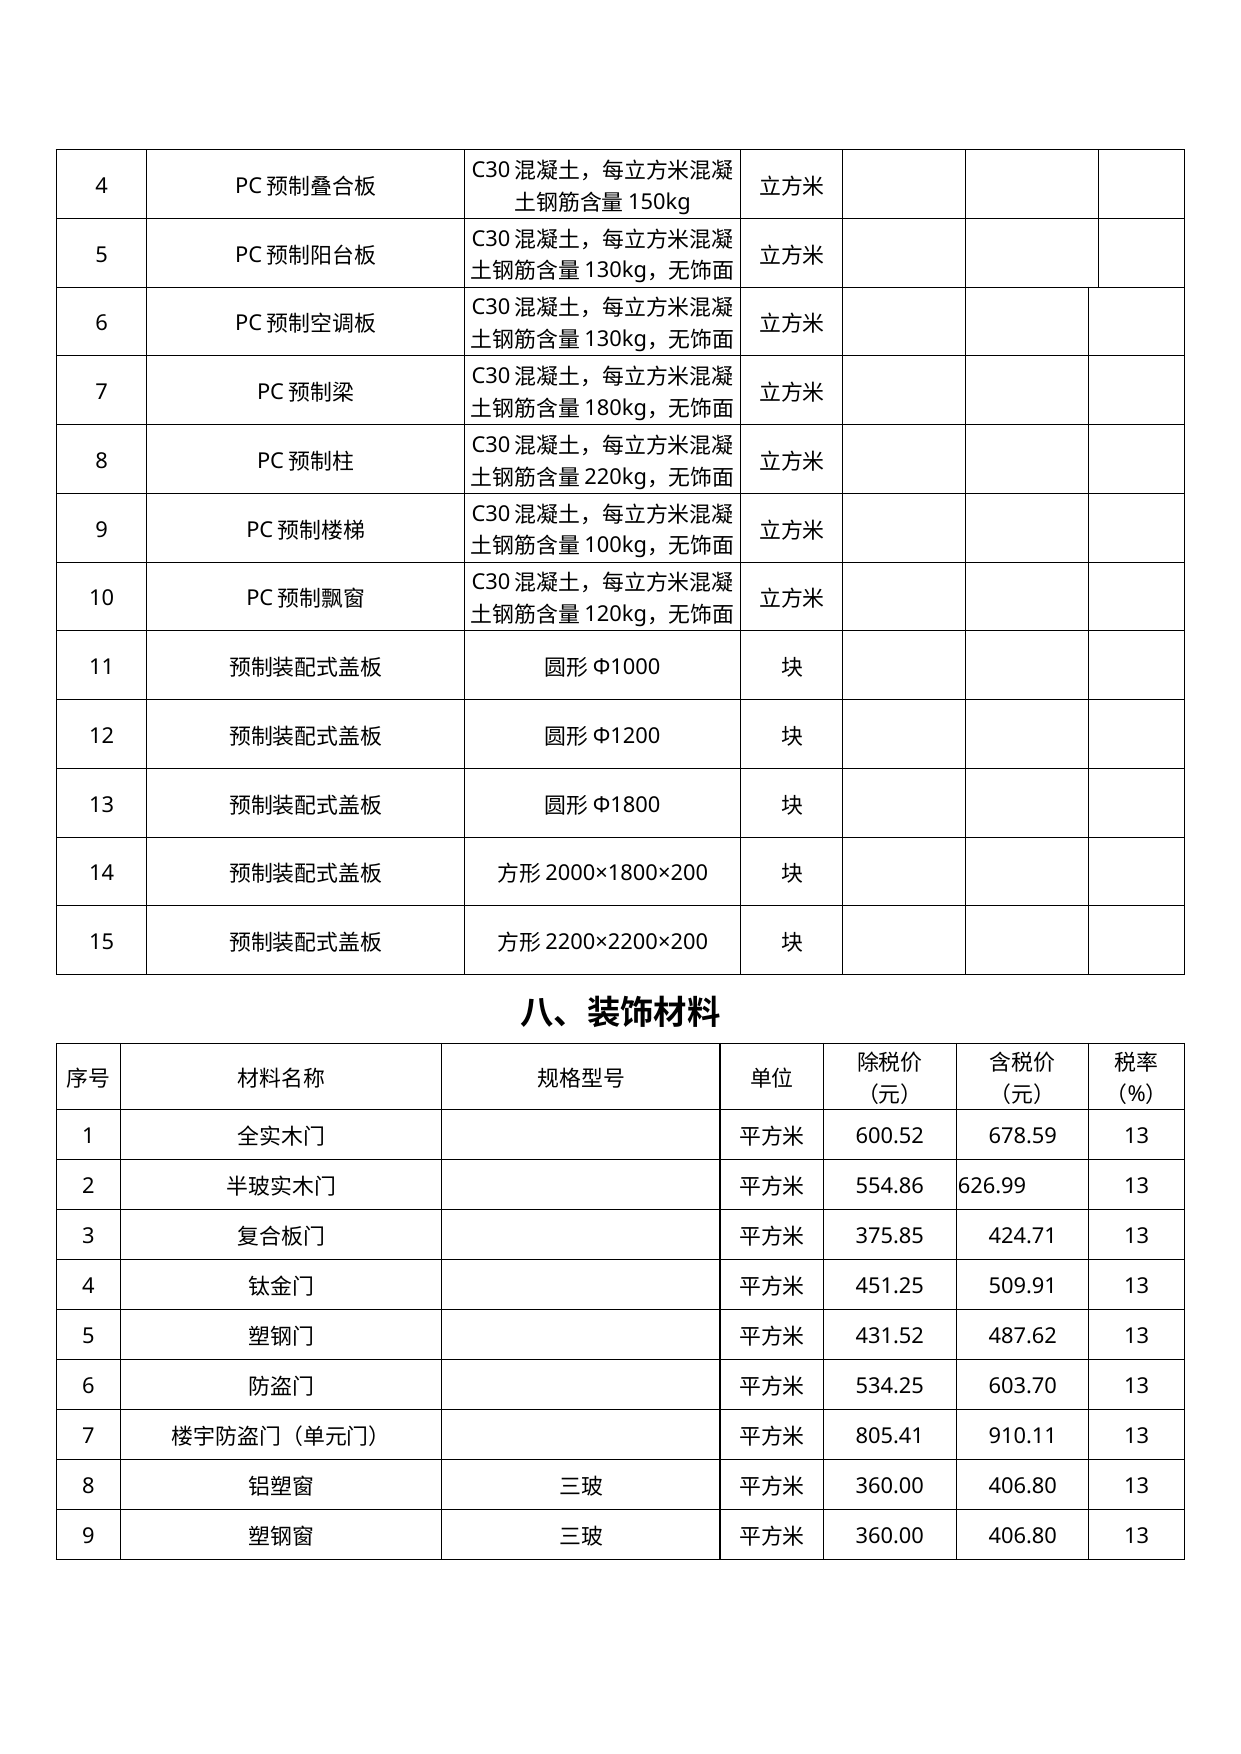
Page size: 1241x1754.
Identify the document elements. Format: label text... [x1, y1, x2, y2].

table_cell 8 [57, 1460, 120, 1509]
table_cell 平方米 [721, 1410, 823, 1459]
table_cell 立方米 [741, 356, 842, 424]
table_cell [843, 150, 965, 218]
table_cell 税率 （%） [1089, 1044, 1184, 1109]
table_cell 立方米 [741, 563, 842, 630]
table_cell 预制装配式盖板 [147, 906, 464, 974]
table_cell 预制装配式盖板 [147, 838, 464, 905]
table_cell PC预制阳台板 [147, 219, 464, 287]
table_cell 7 [57, 356, 146, 424]
table_cell 平方米 [721, 1510, 823, 1559]
table_cell 626.99 [957, 1160, 1088, 1209]
table_cell 13 [57, 769, 146, 837]
table_cell 6 [57, 1360, 120, 1409]
table_cell [442, 1410, 719, 1459]
table_cell 12 [57, 700, 146, 768]
table_cell 603.70 [957, 1360, 1088, 1409]
table_cell 八、装饰材料 [56, 975, 1184, 1043]
table_cell [1089, 700, 1184, 768]
table_cell [1099, 150, 1184, 218]
table_cell [843, 563, 965, 630]
table_cell C30混凝土，每立方米混凝土钢筋含量120kg，无饰面 [465, 563, 740, 630]
table_cell [966, 631, 1088, 699]
table_cell [1089, 906, 1184, 974]
table_cell 600.52 [824, 1110, 956, 1159]
table_cell [966, 494, 1088, 562]
table_cell 9 [57, 494, 146, 562]
table_cell [966, 425, 1088, 493]
table_cell [1089, 631, 1184, 699]
table_cell 圆形Φ1000 [465, 631, 740, 699]
table_cell [1089, 838, 1184, 905]
table_cell 平方米 [721, 1110, 823, 1159]
table_cell 复合板门 [121, 1210, 441, 1259]
table_cell 平方米 [721, 1460, 823, 1509]
table_cell 13 [1089, 1310, 1184, 1359]
table_cell 三玻 [442, 1460, 719, 1509]
table_cell [442, 1110, 719, 1159]
table_cell 406.80 [957, 1460, 1088, 1509]
table_cell 554.86 [824, 1160, 956, 1209]
table_cell 4 [57, 150, 146, 218]
table_cell 平方米 [721, 1310, 823, 1359]
table_cell C30混凝土，每立方米混凝土钢筋含量130kg，无饰面 [465, 288, 740, 355]
table_cell 预制装配式盖板 [147, 700, 464, 768]
table_cell C30混凝土，每立方米混凝土钢筋含量130kg，无饰面 [465, 219, 740, 287]
table_cell [1089, 563, 1184, 630]
table_cell 8 [57, 425, 146, 493]
table_cell 360.00 [824, 1460, 956, 1509]
table_cell 13 [1089, 1260, 1184, 1309]
table_cell [1089, 425, 1184, 493]
table_cell 楼宇防盗门（单元门） [121, 1410, 441, 1459]
table_cell 钛金门 [121, 1260, 441, 1309]
table_cell 375.85 [824, 1210, 956, 1259]
table_cell [1099, 219, 1184, 287]
table_cell 方形2200×2200×200 [465, 906, 740, 974]
table_cell 除税价 （元） [824, 1044, 956, 1109]
table_cell 块 [741, 838, 842, 905]
table_cell 5 [57, 1310, 120, 1359]
table_cell 单位 [721, 1044, 823, 1109]
table_cell 规格型号 [442, 1044, 719, 1109]
table_cell [1089, 494, 1184, 562]
table_cell 三玻 [442, 1510, 719, 1559]
table_cell 塑钢窗 [121, 1510, 441, 1559]
table_cell 13 [1089, 1210, 1184, 1259]
table_cell 全实木门 [121, 1110, 441, 1159]
table_cell 块 [741, 769, 842, 837]
table_cell 2 [57, 1160, 120, 1209]
table_cell 910.11 [957, 1410, 1088, 1459]
table_cell [1089, 288, 1184, 355]
table_cell [966, 838, 1088, 905]
table_cell [1089, 356, 1184, 424]
table_cell [966, 288, 1088, 355]
table_cell PC预制梁 [147, 356, 464, 424]
table_cell 424.71 [957, 1210, 1088, 1259]
table_cell 圆形Φ1200 [465, 700, 740, 768]
table_cell [442, 1260, 719, 1309]
table_cell 13 [1089, 1360, 1184, 1409]
table_cell [1089, 769, 1184, 837]
table_cell 材料名称 [121, 1044, 441, 1109]
table_cell 块 [741, 631, 842, 699]
table_cell 立方米 [741, 219, 842, 287]
table_cell 13 [1089, 1460, 1184, 1509]
table_cell [442, 1310, 719, 1359]
table_cell 半玻实木门 [121, 1160, 441, 1209]
table_cell [843, 494, 965, 562]
table_cell [966, 769, 1088, 837]
table_cell 含税价 （元） [957, 1044, 1088, 1109]
table_cell 14 [57, 838, 146, 905]
table_cell 圆形Φ1800 [465, 769, 740, 837]
table_cell PC预制空调板 [147, 288, 464, 355]
table_cell 406.80 [957, 1510, 1088, 1559]
table_cell 预制装配式盖板 [147, 631, 464, 699]
table_cell 预制装配式盖板 [147, 769, 464, 837]
table_cell 534.25 [824, 1360, 956, 1409]
table_cell 7 [57, 1410, 120, 1459]
table_cell [966, 150, 1098, 218]
table_cell 451.25 [824, 1260, 956, 1309]
table_cell C30混凝土，每立方米混凝土钢筋含量100kg，无饰面 [465, 494, 740, 562]
table_cell 4 [57, 1260, 120, 1309]
table_cell 平方米 [721, 1260, 823, 1309]
table_cell 立方米 [741, 288, 842, 355]
table_cell [843, 219, 965, 287]
table_cell 立方米 [741, 494, 842, 562]
table_cell 平方米 [721, 1360, 823, 1409]
table_cell [966, 700, 1088, 768]
table_cell 15 [57, 906, 146, 974]
table_cell 13 [1089, 1160, 1184, 1209]
table_cell 13 [1089, 1110, 1184, 1159]
table_cell 13 [1089, 1410, 1184, 1459]
table_cell 块 [741, 906, 842, 974]
table_cell [843, 288, 965, 355]
table_cell C30混凝土，每立方米混凝土钢筋含量220kg，无饰面 [465, 425, 740, 493]
table_cell [843, 700, 965, 768]
table_cell PC预制叠合板 [147, 150, 464, 218]
table_cell [843, 838, 965, 905]
table_cell [843, 769, 965, 837]
table_cell 防盗门 [121, 1360, 441, 1409]
table_cell 805.41 [824, 1410, 956, 1459]
table_cell 10 [57, 563, 146, 630]
table_cell 678.59 [957, 1110, 1088, 1159]
table_cell 6 [57, 288, 146, 355]
table_cell 序号 [57, 1044, 120, 1109]
table_cell [843, 425, 965, 493]
table_cell 509.91 [957, 1260, 1088, 1309]
table_cell 块 [741, 700, 842, 768]
table_cell 1 [57, 1110, 120, 1159]
table_cell [843, 906, 965, 974]
table_cell [442, 1160, 719, 1209]
table_cell [966, 906, 1088, 974]
table_cell 9 [57, 1510, 120, 1559]
table_cell PC预制柱 [147, 425, 464, 493]
table_cell 11 [57, 631, 146, 699]
table_cell 3 [57, 1210, 120, 1259]
table_cell 平方米 [721, 1210, 823, 1259]
table_cell [966, 563, 1088, 630]
table_cell 平方米 [721, 1160, 823, 1209]
table_cell [442, 1210, 719, 1259]
table_cell [966, 356, 1088, 424]
table_cell C30混凝土，每立方米混凝土钢筋含量180kg，无饰面 [465, 356, 740, 424]
table_cell [966, 219, 1098, 287]
table_cell 方形2000×1800×200 [465, 838, 740, 905]
table_cell PC预制飘窗 [147, 563, 464, 630]
table_cell 立方米 [741, 150, 842, 218]
table_cell 360.00 [824, 1510, 956, 1559]
table_cell 487.62 [957, 1310, 1088, 1359]
table_cell 铝塑窗 [121, 1460, 441, 1509]
table_cell 13 [1089, 1510, 1184, 1559]
table_cell [843, 356, 965, 424]
table_cell 5 [57, 219, 146, 287]
table_cell 塑钢门 [121, 1310, 441, 1359]
table_cell 立方米 [741, 425, 842, 493]
table_cell 431.52 [824, 1310, 956, 1359]
table_cell [843, 631, 965, 699]
table_cell C30混凝土，每立方米混凝土钢筋含量150kg [465, 150, 740, 218]
table_cell PC预制楼梯 [147, 494, 464, 562]
table_cell [442, 1360, 719, 1409]
